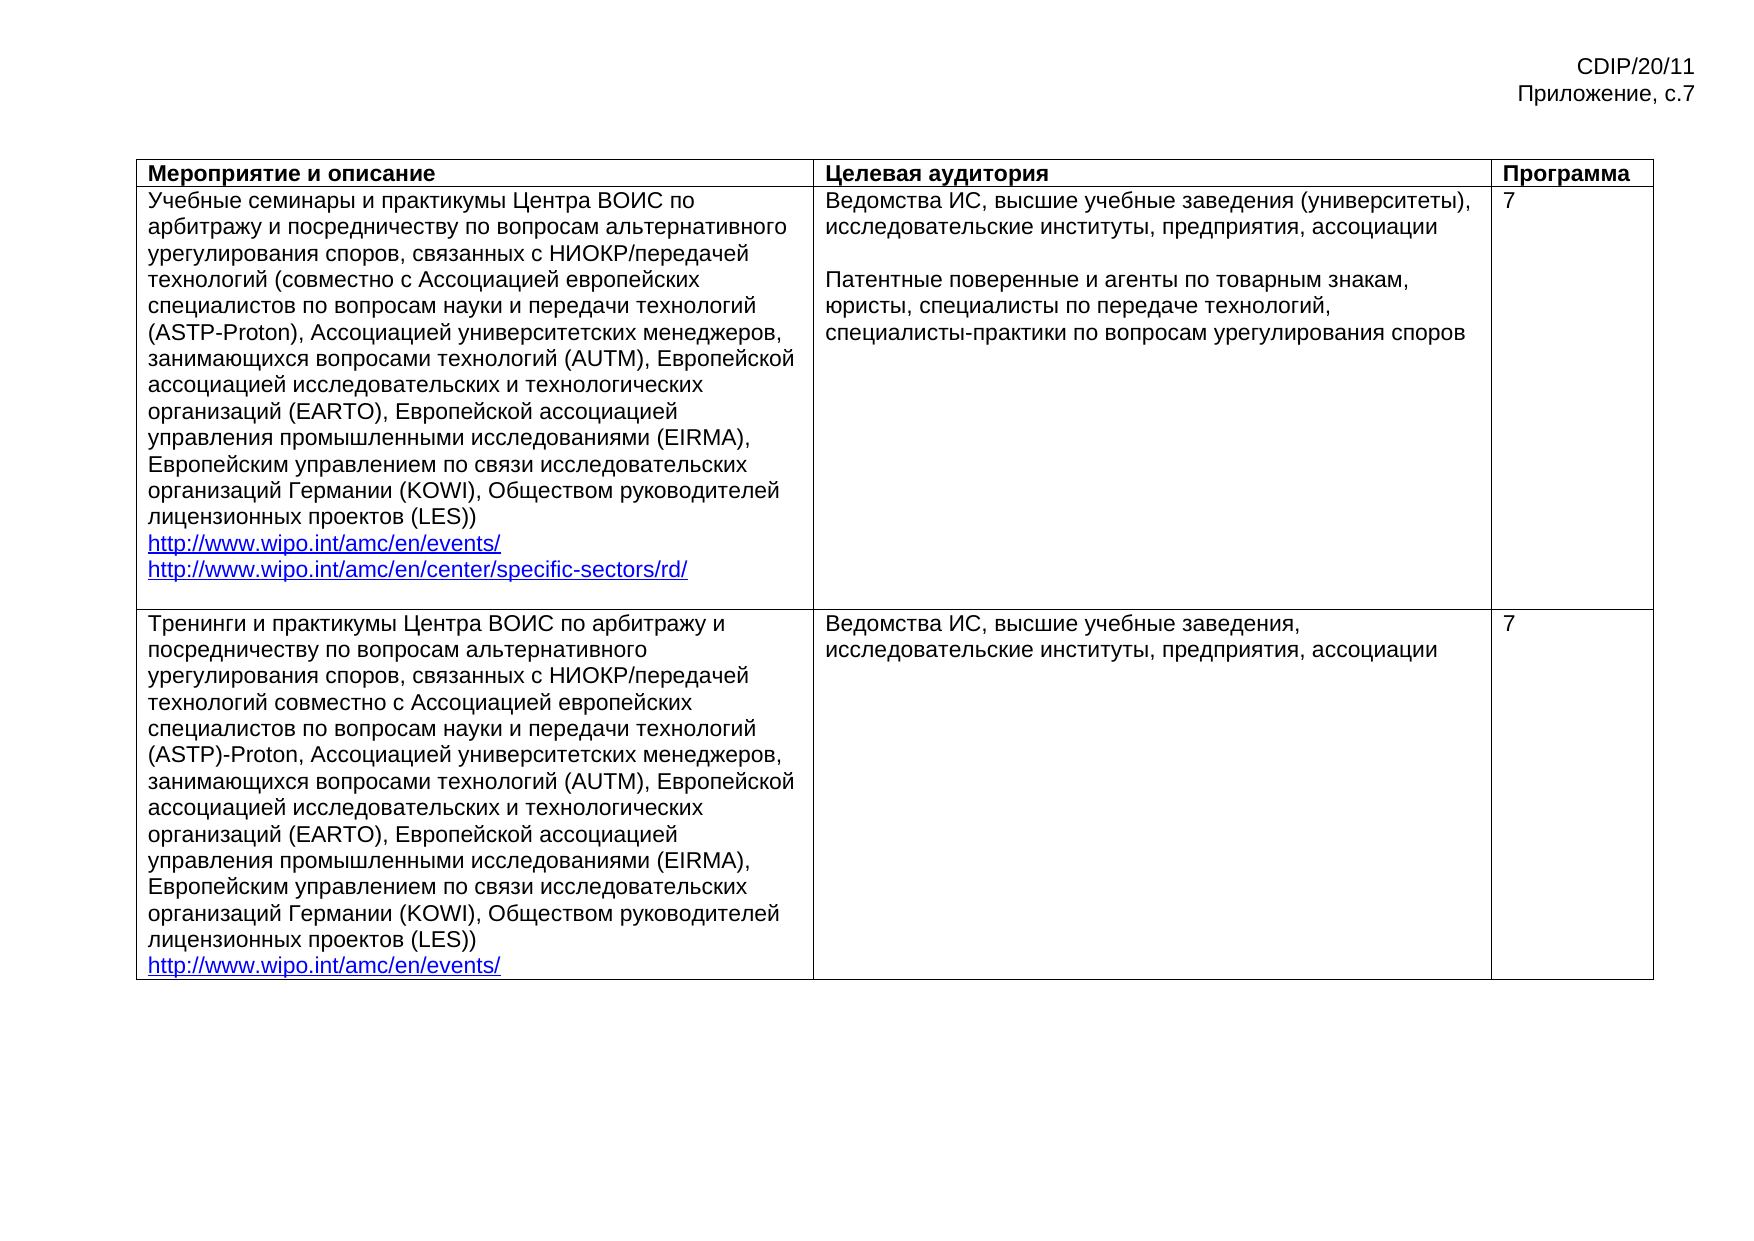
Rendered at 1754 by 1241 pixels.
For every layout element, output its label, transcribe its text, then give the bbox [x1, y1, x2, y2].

table_cell Учебные семинары и практикумы Центра ВОИС по арбитражу и посредничеству по вопросам альтернативного урегулирования споров, связанных с НИОКР/передачей технологий (совместно с Ассоциацией европейских специалистов по вопросам науки и передачи технологий (ASTP-Proton), Ассоциацией университетских менеджеров, занимающихся вопросами технологий (AUTM), Европейской ассоциацией исследовательских и технологических организаций (EARTO), Европейской ассоциацией управления промышленными исследованиями (EIRMA), Европейским управлением по связи исследовательских организаций Германии (KOWI), Обществом руководителей лицензионных проектов (LES)) http://www.wipo.int/amc/en/events/ http://www.wipo.int/amc/en/center/specific-sectors/rd/ [137, 187, 813, 609]
table_header Программа [1492, 160, 1653, 186]
table_header Мероприятие и описание [137, 160, 813, 186]
table_cell 7 [1492, 610, 1653, 979]
table_cell 7 [1492, 187, 1653, 609]
table_cell Ведомства ИС, высшие учебные заведения, исследовательские институты, предприятия, ассоциации [814, 610, 1491, 979]
table_cell Ведомства ИС, высшие учебные заведения (университеты), исследовательские институты, предприятия, ассоциации Патентные поверенные и агенты по товарным знакам, юристы, специалисты по передаче технологий, специалисты-практики по вопросам урегулирования споров [814, 187, 1491, 609]
table_cell Тренинги и практикумы Центра ВОИС по арбитражу и посредничеству по вопросам альтернативного урегулирования споров, связанных с НИОКР/передачей технологий совместно с Ассоциацией европейских специалистов по вопросам науки и передачи технологий (ASTP)-Proton, Ассоциацией университетских менеджеров, занимающихся вопросами технологий (AUTM), Европейской ассоциацией исследовательских и технологических организаций (EARTO), Европейской ассоциацией управления промышленными исследованиями (EIRMA), Европейским управлением по связи исследовательских организаций Германии (KOWI), Обществом руководителей лицензионных проектов (LES)) http://www.wipo.int/amc/en/events/ [137, 610, 813, 979]
table_header Целевая аудитория [814, 160, 1491, 186]
